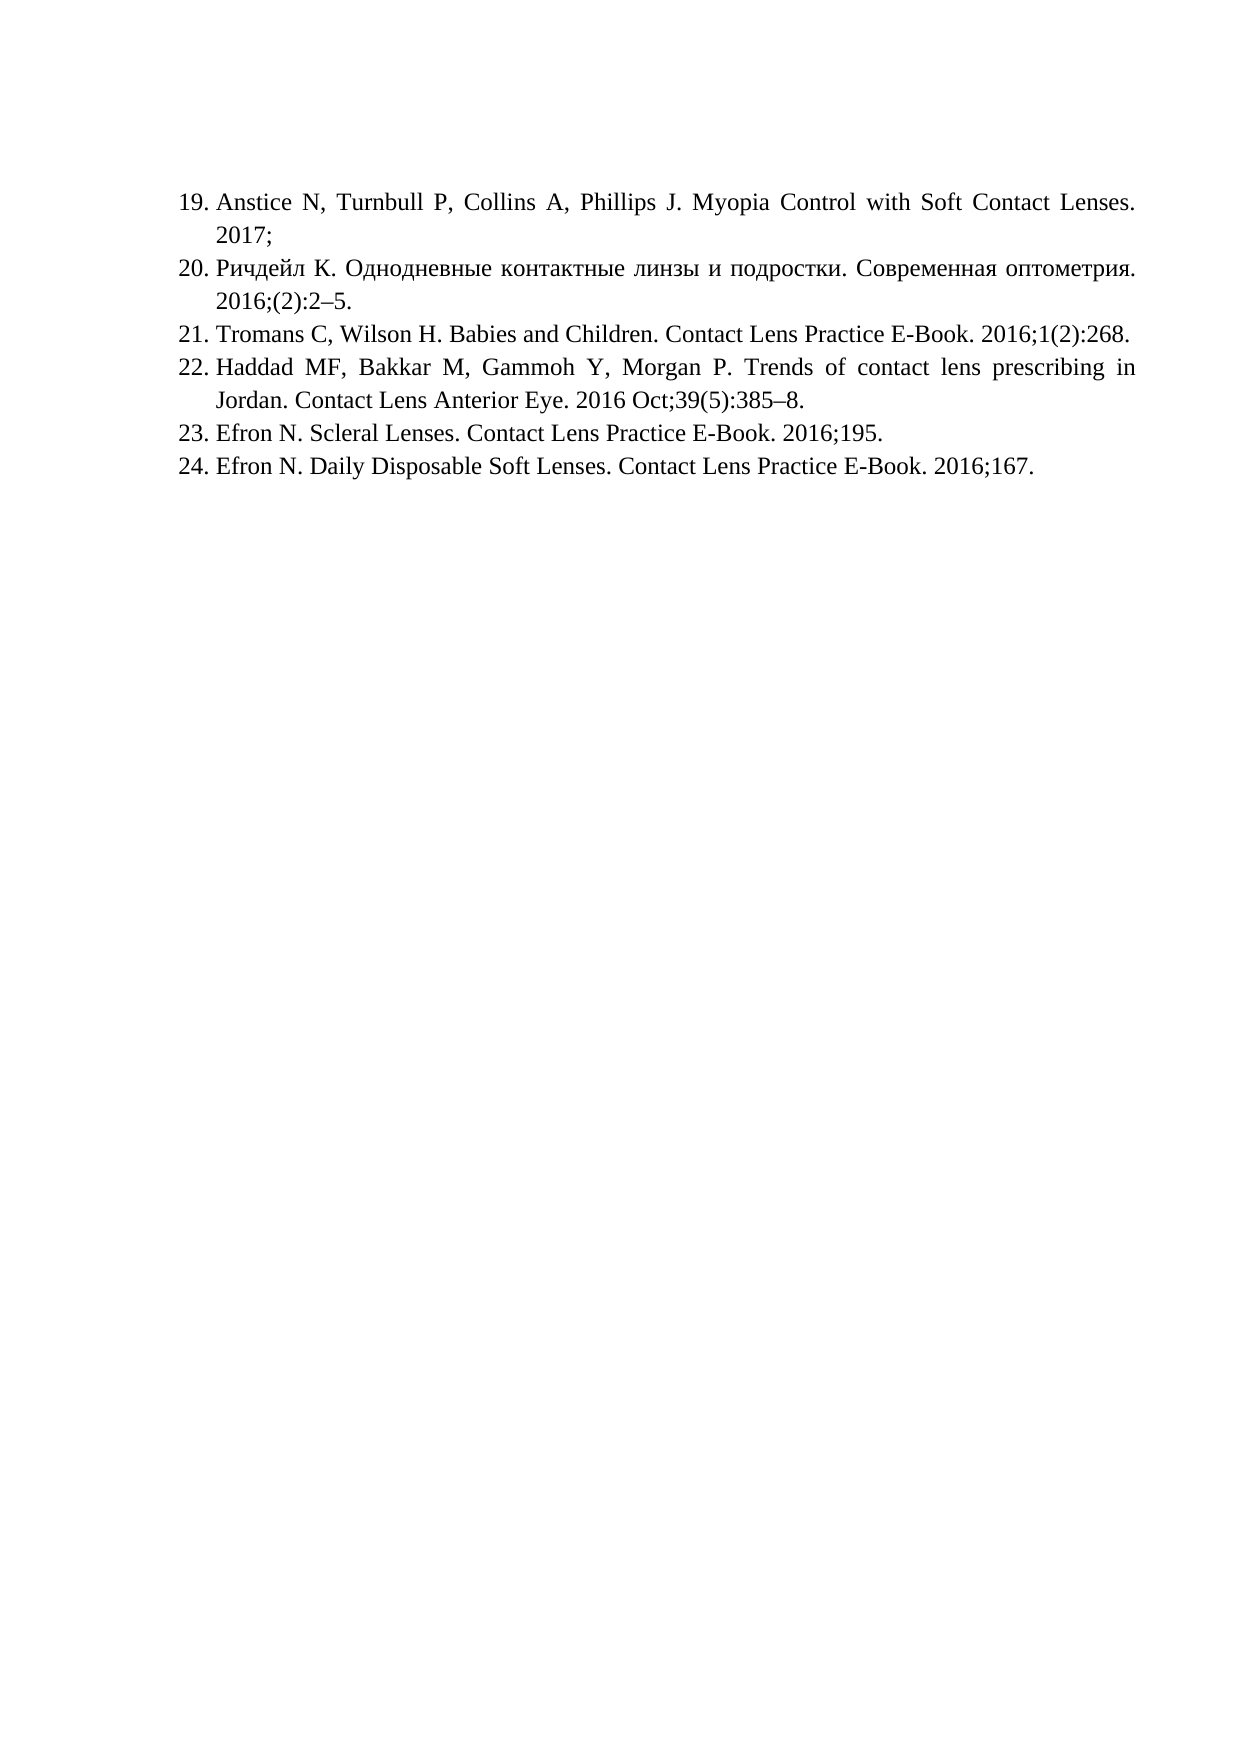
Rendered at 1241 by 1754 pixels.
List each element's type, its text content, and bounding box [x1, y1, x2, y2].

list Tromans C, Wilson H. Babies and Children. Contact Lens Practice E-Book. 2016;1(2):268. [178, 319, 1137, 348]
list Ричдейл К. Однодневные контактные линзы и подростки. Современная оптометрия. 2016;(2):2–5. [178, 253, 1137, 315]
list Efron N. Scleral Lenses. Contact Lens Practice E-Book. 2016;195. [178, 418, 1137, 447]
list Efron N. Daily Disposable Soft Lenses. Contact Lens Practice E-Book. 2016;167. [178, 451, 1137, 480]
list Haddad MF, Bakkar M, Gammoh Y, Morgan P. Trends of contact lens prescribing in Jordan. Contact Lens Anterior Eye. 2016 Oct;39(5):385–8. [178, 352, 1137, 414]
list Anstice N, Turnbull P, Collins A, Phillips J. Myopia Control with Soft Contact Lenses. 2017; [178, 187, 1137, 249]
